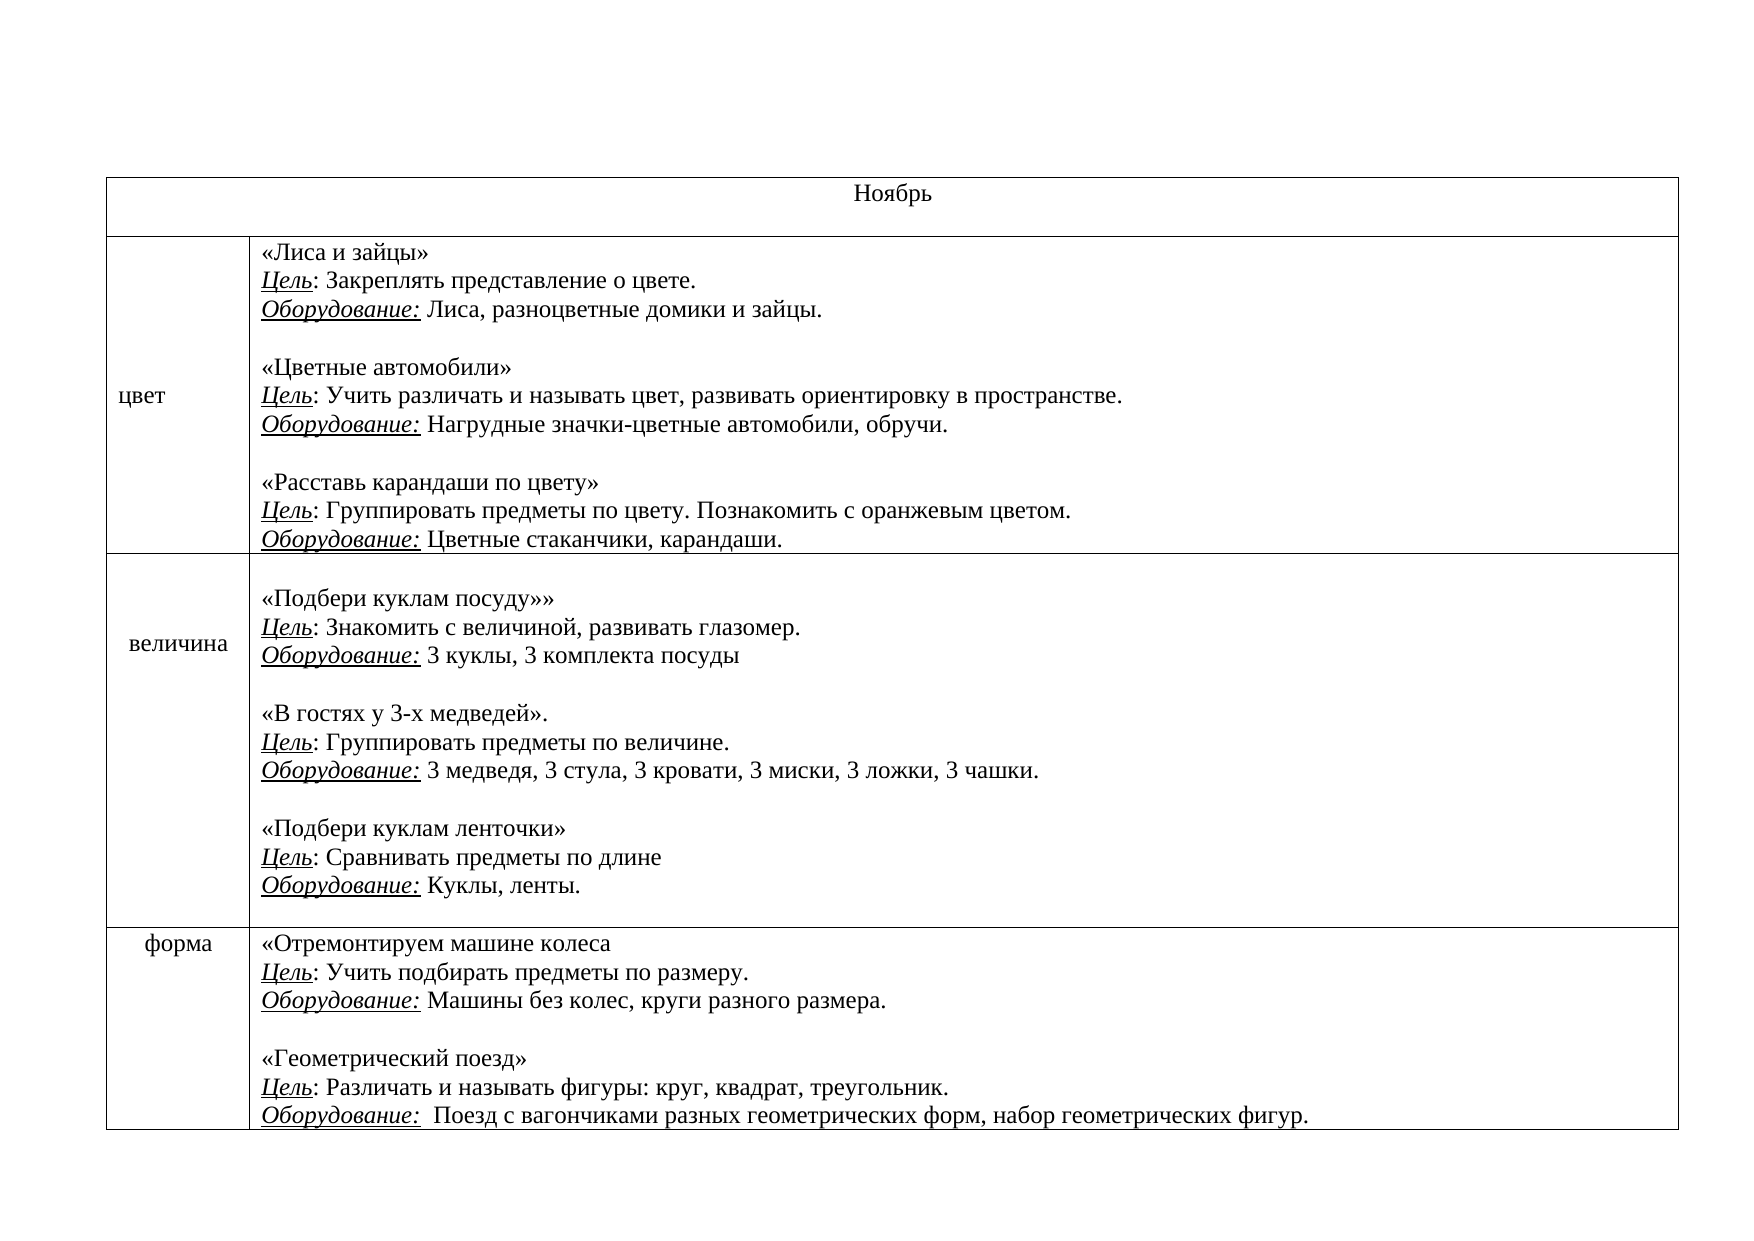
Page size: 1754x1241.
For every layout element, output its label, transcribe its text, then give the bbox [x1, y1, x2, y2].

table_cell Ноябрь [107, 178, 1678, 236]
table_cell форма [107, 928, 249, 1129]
table_cell «Подбери куклам посуду»» Цель: Знакомить с величиной, развивать глазомер. Оборудование: 3 куклы, 3 комплекта посуды «В гостях у 3-х медведей». Цель: Группировать предметы по величине. Оборудование: 3 медведя, 3 стула, 3 кровати, 3 миски, 3 ложки, 3 чашки. «Подбери куклам ленточки» Цель: Сравнивать предметы по длине Оборудование: Куклы, ленты. [250, 554, 1678, 927]
table_cell цвет [107, 237, 249, 553]
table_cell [250, 928, 1678, 1129]
table_cell «Лиса и зайцы» Цель: Закреплять представление о цвете. Оборудование: Лиса, разноцветные домики и зайцы. «Цветные автомобили» Цель: Учить различать и называть цвет, развивать ориентировку в пространстве. Оборудование: Нагрудные значки-цветные автомобили, обручи. «Расставь карандаши по цвету» Цель: Группировать предметы по цвету. Познакомить с оранжевым цветом. Оборудование: Цветные стаканчики, карандаши. [250, 237, 1678, 553]
table_cell величина [107, 554, 249, 927]
